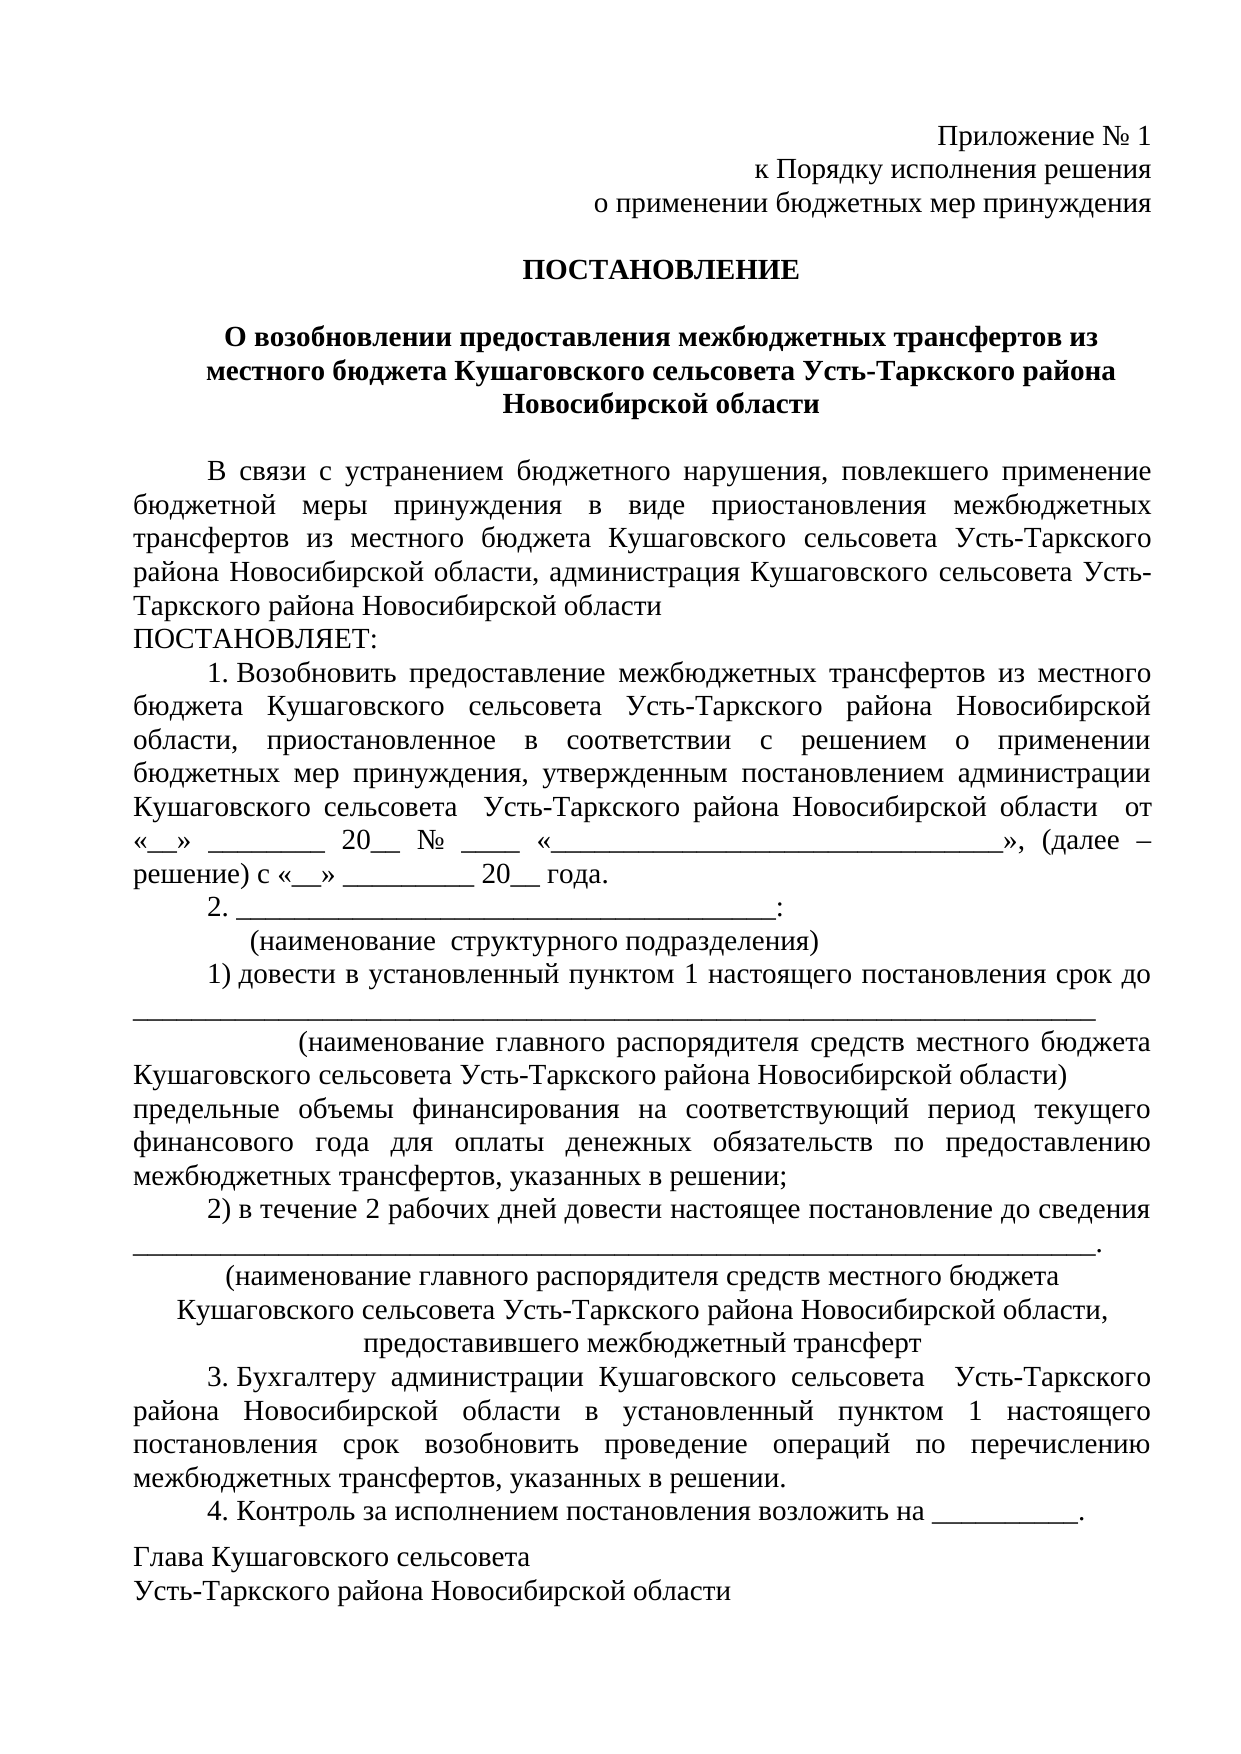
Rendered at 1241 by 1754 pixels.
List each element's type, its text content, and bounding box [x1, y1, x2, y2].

text 4. Контроль за исполнением постановления возложить на __________. [133, 1493, 1152, 1527]
text (наименование главного распорядителя средств местного бюджета Кушаговского сельсовета Усть-Таркского района Новосибирской области, предоставившего межбюджетный трансферт [133, 1258, 1152, 1359]
text Глава Кушаговского сельсовета [133, 1539, 1152, 1573]
text 2. _____________________________________: [133, 889, 1152, 923]
text 1) довести в установленный пунктом 1 настоящего постановления срок до __________________________________________________________________ [133, 957, 1152, 1024]
text предельные объемы финансирования на соответствующий период текущего финансового года для оплаты денежных обязательств по предоставлению межбюджетных трансфертов, указанных в решении; [133, 1091, 1152, 1191]
text (наименование структурного подразделения) [133, 923, 1152, 957]
text О возобновлении предоставления межбюджетных трансфертов из местного бюджета Кушаговского сельсовета Усть-Таркского района Новосибирской области [170, 319, 1152, 420]
text о применении бюджетных мер принуждения [133, 185, 1152, 219]
text Приложение № 1 [133, 118, 1152, 152]
text ПОСТАНОВЛЕНИЕ [170, 252, 1152, 286]
text к Порядку исполнения решения [133, 152, 1152, 185]
text (наименование главного распорядителя средств местного бюджета Кушаговского сельсовета Усть-Таркского района Новосибирской области) [133, 1024, 1152, 1091]
text 3. Бухгалтеру администрации Кушаговского сельсовета Усть-Таркского района Новосибирской области в установленный пунктом 1 настоящего постановления срок возобновить проведение операций по перечислению межбюджетных трансфертов, указанных в решении. [133, 1359, 1152, 1493]
text 1. Возобновить предоставление межбюджетных трансфертов из местного бюджета Кушаговского сельсовета Усть-Таркского района Новосибирской области, приостановленное в соответствии с решением о применении бюджетных мер принуждения, утвержденным постановлением администрации Кушаговского сельсовета Усть-Таркского района Новосибирской области от «__» ________ 20__ № ____ «_______________________________», (далее – решение) с «__» _________ 20__ года. [133, 655, 1152, 889]
text Усть-Таркского района Новосибирской области [133, 1573, 1152, 1606]
text В связи с устранением бюджетного нарушения, повлекшего применение бюджетной меры принуждения в виде приостановления межбюджетных трансфертов из местного бюджета Кушаговского сельсовета Усть-Таркского района Новосибирской области, администрация Кушаговского сельсовета Усть-Таркского района Новосибирской области [133, 453, 1152, 621]
text 2) в течение 2 рабочих дней довести настоящее постановление до сведения __________________________________________________________________. [133, 1191, 1152, 1258]
text ПОСТАНОВЛЯЕТ: [133, 621, 1152, 655]
